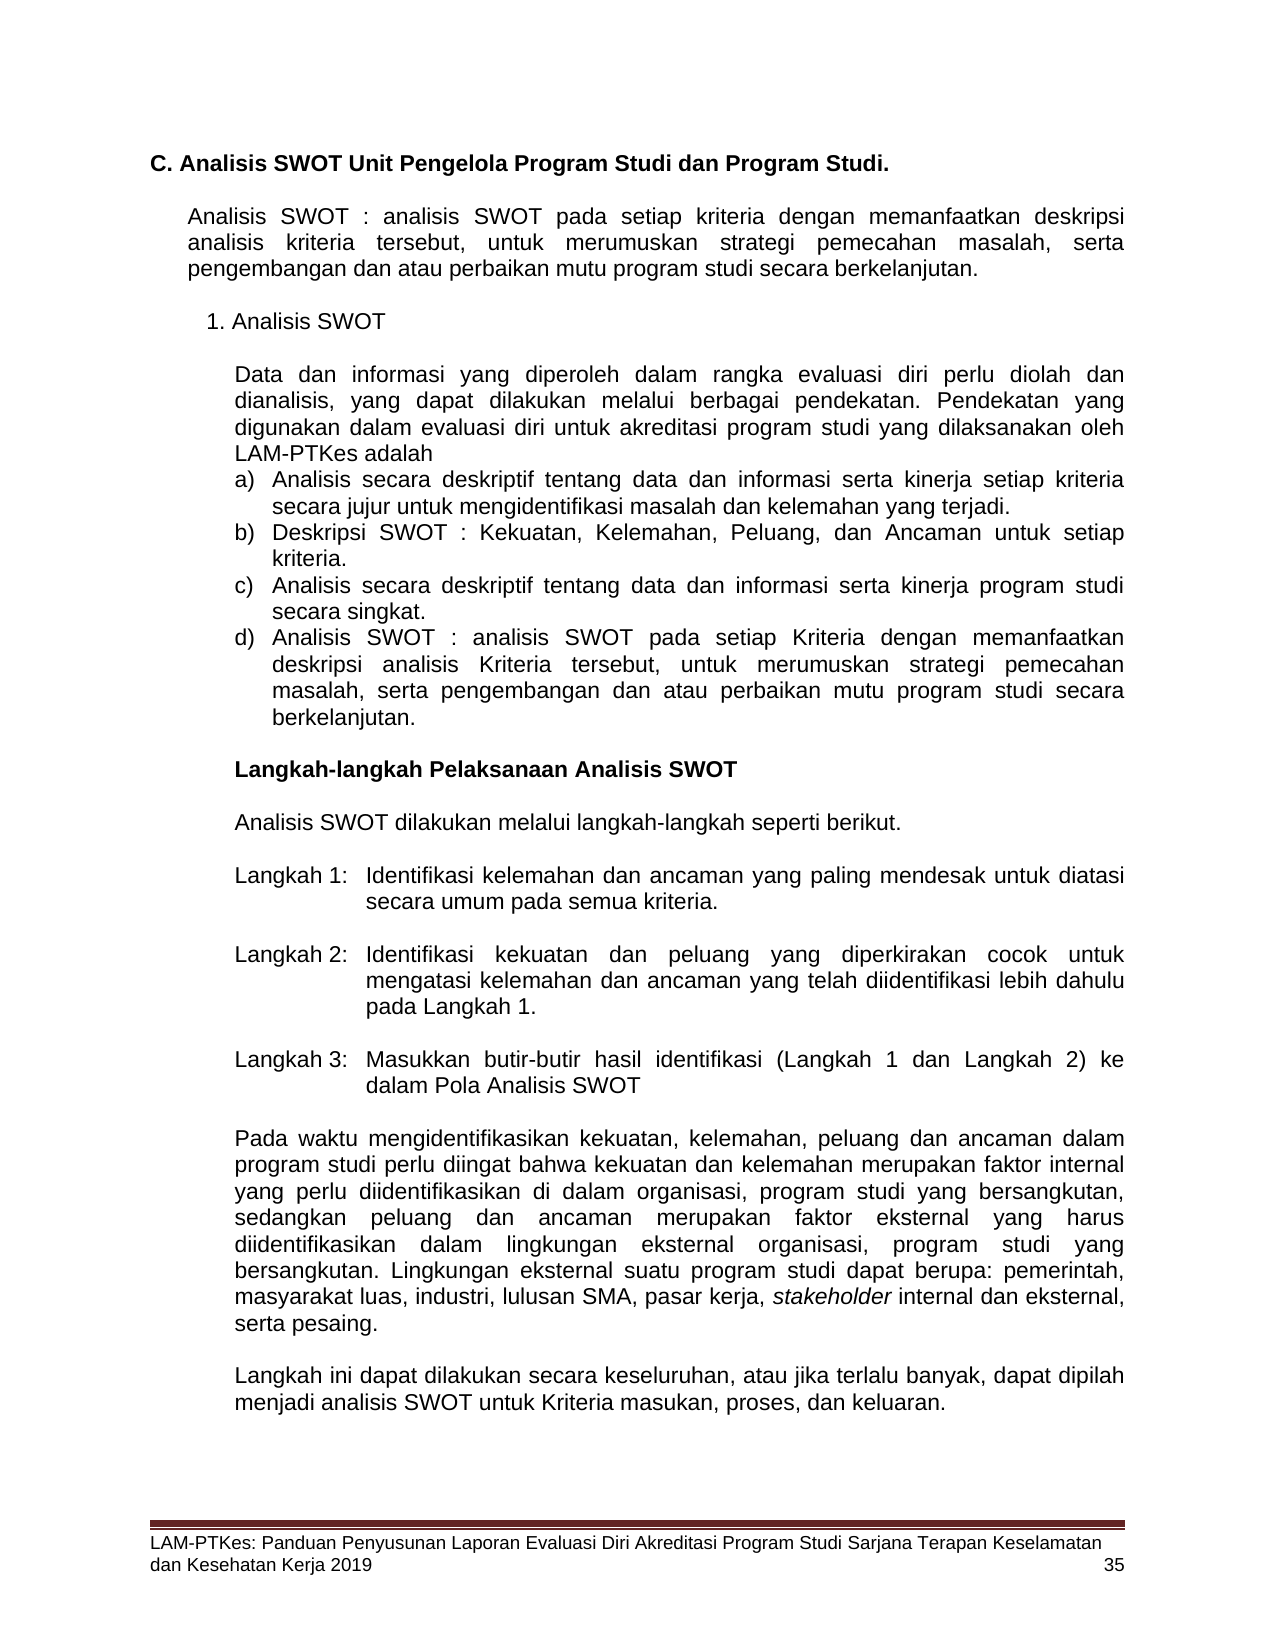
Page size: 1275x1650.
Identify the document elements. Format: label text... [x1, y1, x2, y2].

list Analisis secara deskriptif tentang data dan informasi serta kinerja program studi secara singkat. [234, 572, 1125, 624]
text Langkah 2: Identifikasi kekuatan dan peluang yang diperkirakan cocok untuk mengatasi kelemahan dan ancaman yang telah diidentifikasi lebih dahulu pada Langkah 1. [234, 941, 1125, 1020]
text Pada waktu mengidentifikasikan kekuatan, kelemahan, peluang dan ancaman dalam program studi perlu diingat bahwa kekuatan dan kelemahan merupakan faktor internal yang perlu diidentifikasikan di dalam organisasi, program studi yang bersangkutan, sedangkan peluang dan ancaman merupakan faktor eksternal yang harus diidentifikasikan dalam lingkungan eksternal organisasi, program studi yang bersangkutan. Lingkungan eksternal suatu program studi dapat berupa: pemerintah, masyarakat luas, industri, lulusan SMA, pasar kerja, stakeholder internal dan eksternal, serta pesaing. [234, 1125, 1125, 1336]
subtitle C. Analisis SWOT Unit Pengelola Program Studi dan Program Studi. [150, 150, 1125, 176]
text Langkah 3: Masukkan butir-butir hasil identifikasi (Langkah 1 dan Langkah 2) ke dalam Pola Analisis SWOT [234, 1046, 1125, 1099]
text Data dan informasi yang diperoleh dalam rangka evaluasi diri perlu diolah dan dianalisis, yang dapat dilakukan melalui berbagai pendekatan. Pendekatan yang digunakan dalam evaluasi diri untuk akreditasi program studi yang dilaksanakan oleh LAM-PTKes adalah [234, 361, 1125, 466]
text Langkah 1: Identifikasi kelemahan dan ancaman yang paling mendesak untuk diatasi secara umum pada semua kriteria. [234, 862, 1125, 914]
text Langkah-langkah Pelaksanaan Analisis SWOT [234, 756, 1125, 782]
text Langkah ini dapat dilakukan secara keseluruhan, atau jika terlalu banyak, dapat dipilah menjadi analisis SWOT untuk Kriteria masukan, proses, dan keluaran. [234, 1362, 1125, 1415]
subtitle 1. Analisis SWOT [150, 308, 1125, 334]
list Analisis secara deskriptif tentang data dan informasi serta kinerja setiap kriteria secara jujur untuk mengidentifikasi masalah dan kelemahan yang terjadi. [234, 466, 1125, 519]
list Deskripsi SWOT : Kekuatan, Kelemahan, Peluang, dan Ancaman untuk setiap kriteria. [234, 519, 1125, 572]
text Analisis SWOT : analisis SWOT pada setiap kriteria dengan memanfaatkan deskripsi analisis kriteria tersebut, untuk merumuskan strategi pemecahan masalah, serta pengembangan dan atau perbaikan mutu program studi secara berkelanjutan. [187, 203, 1125, 282]
list Analisis SWOT : analisis SWOT pada setiap Kriteria dengan memanfaatkan deskripsi analisis Kriteria tersebut, untuk merumuskan strategi pemecahan masalah, serta pengembangan dan atau perbaikan mutu program studi secara berkelanjutan. [234, 624, 1125, 730]
text Analisis SWOT dilakukan melalui langkah-langkah seperti berikut. [234, 809, 1125, 835]
